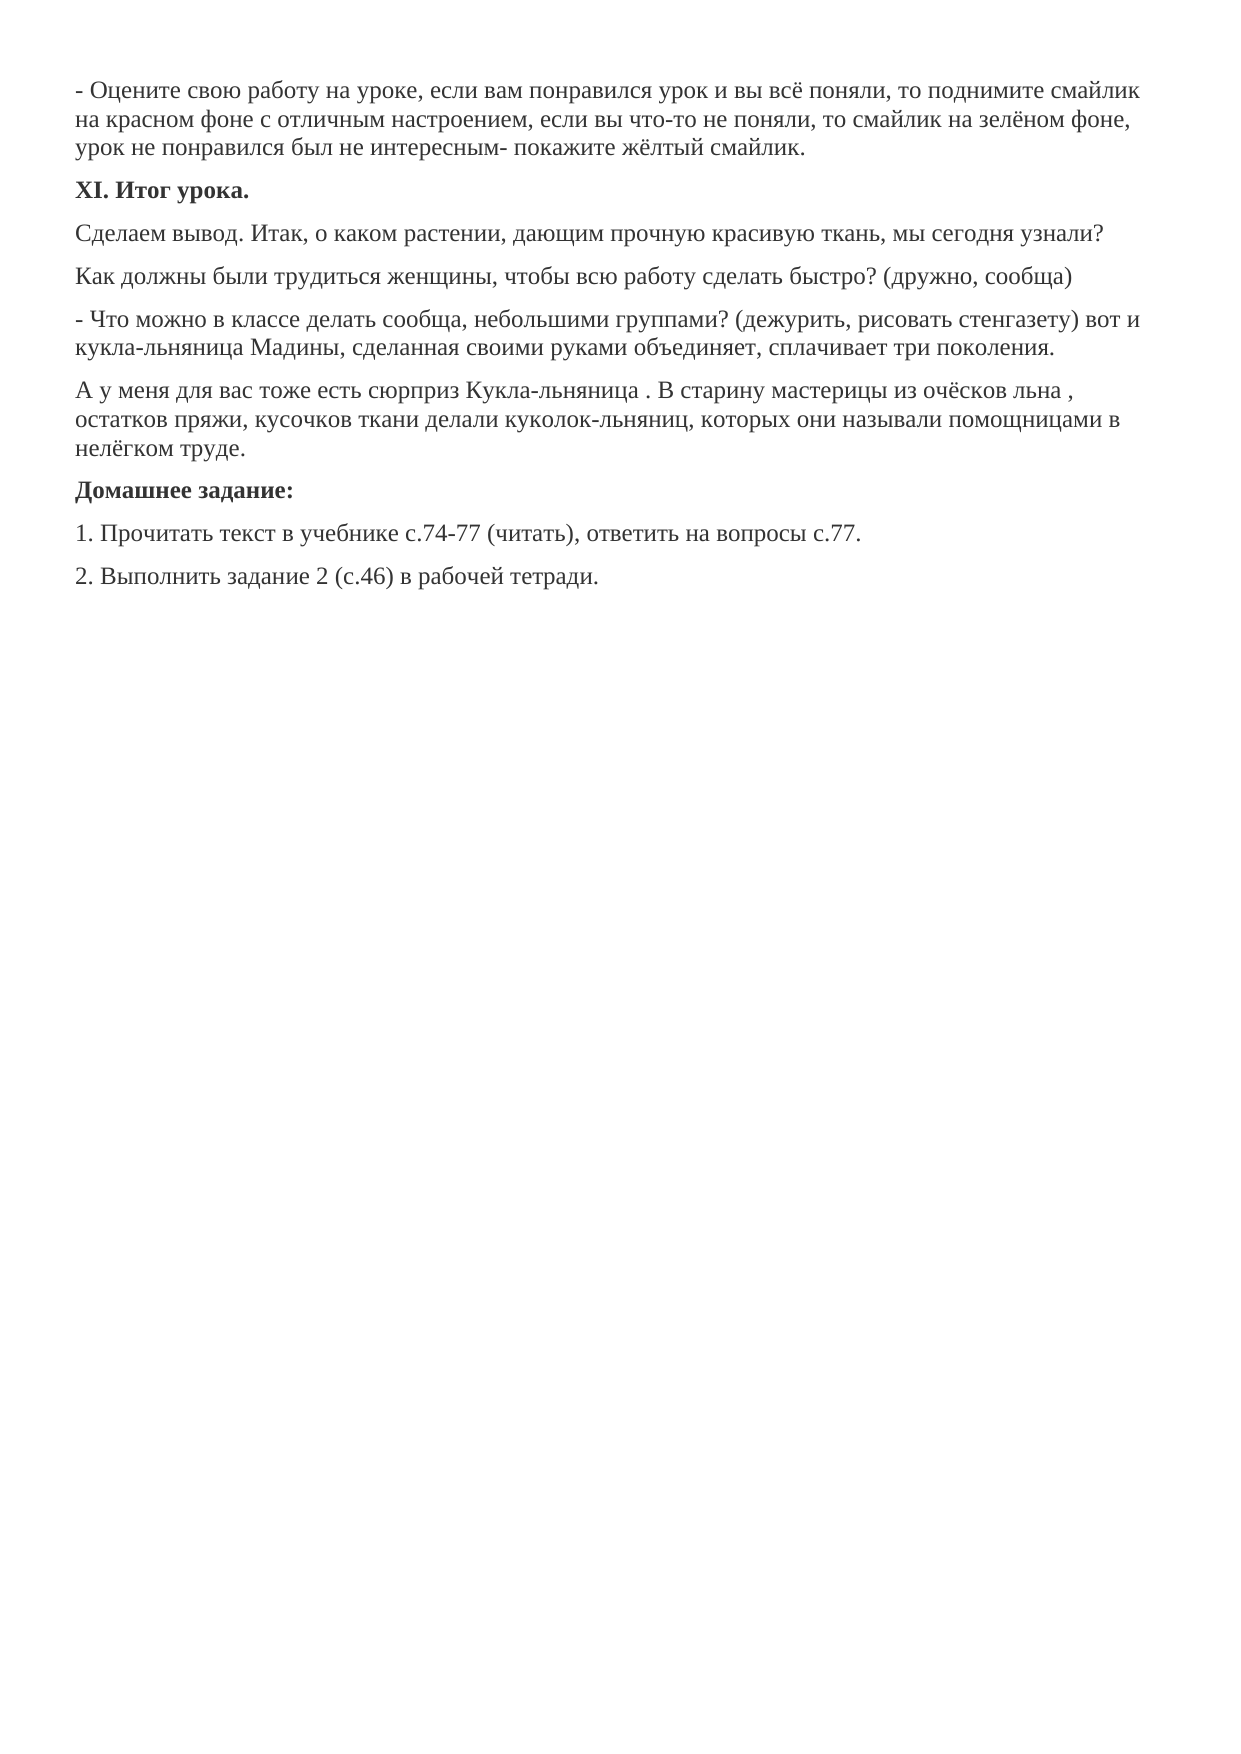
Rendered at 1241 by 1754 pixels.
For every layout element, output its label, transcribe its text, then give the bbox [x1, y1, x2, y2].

text XI. Итог урока. [75, 175, 1165, 204]
text Как должны были трудиться женщины, чтобы всю работу сделать быстро? (дружно, сообща) [75, 261, 1165, 290]
text 2. Выполнить задание 2 (с.46) в рабочей тетради. [75, 561, 1165, 590]
text Домашнее задание: [75, 476, 1165, 504]
text 1. Прочитать текст в учебнике с.74-77 (читать), ответить на вопросы с.77. [75, 518, 1165, 547]
text Сделаем вывод. Итак, о каком растении, дающим прочную красивую ткань, мы сегодня узнали? [75, 218, 1165, 247]
text А у меня для вас тоже есть сюрприз Кукла-льняница . В старину мастерицы из очёсков льна , остатков пряжи, кусочков ткани делали куколок-льняниц, которых они называли помощницами в нелёгком труде. [75, 375, 1165, 462]
text - Что можно в классе делать сообща, небольшими группами? (дежурить, рисовать стенгазету) вот и кукла-льняница Мадины, сделанная своими руками объединяет, сплачивает три поколения. [75, 304, 1165, 361]
text - Оцените свою работу на уроке, если вам понравился урок и вы всё поняли, то поднимите смайлик на красном фоне с отличным настроением, если вы что-то не поняли, то смайлик на зелёном фоне, урок не понравился был не интересным- покажите жёлтый смайлик. [75, 75, 1165, 161]
